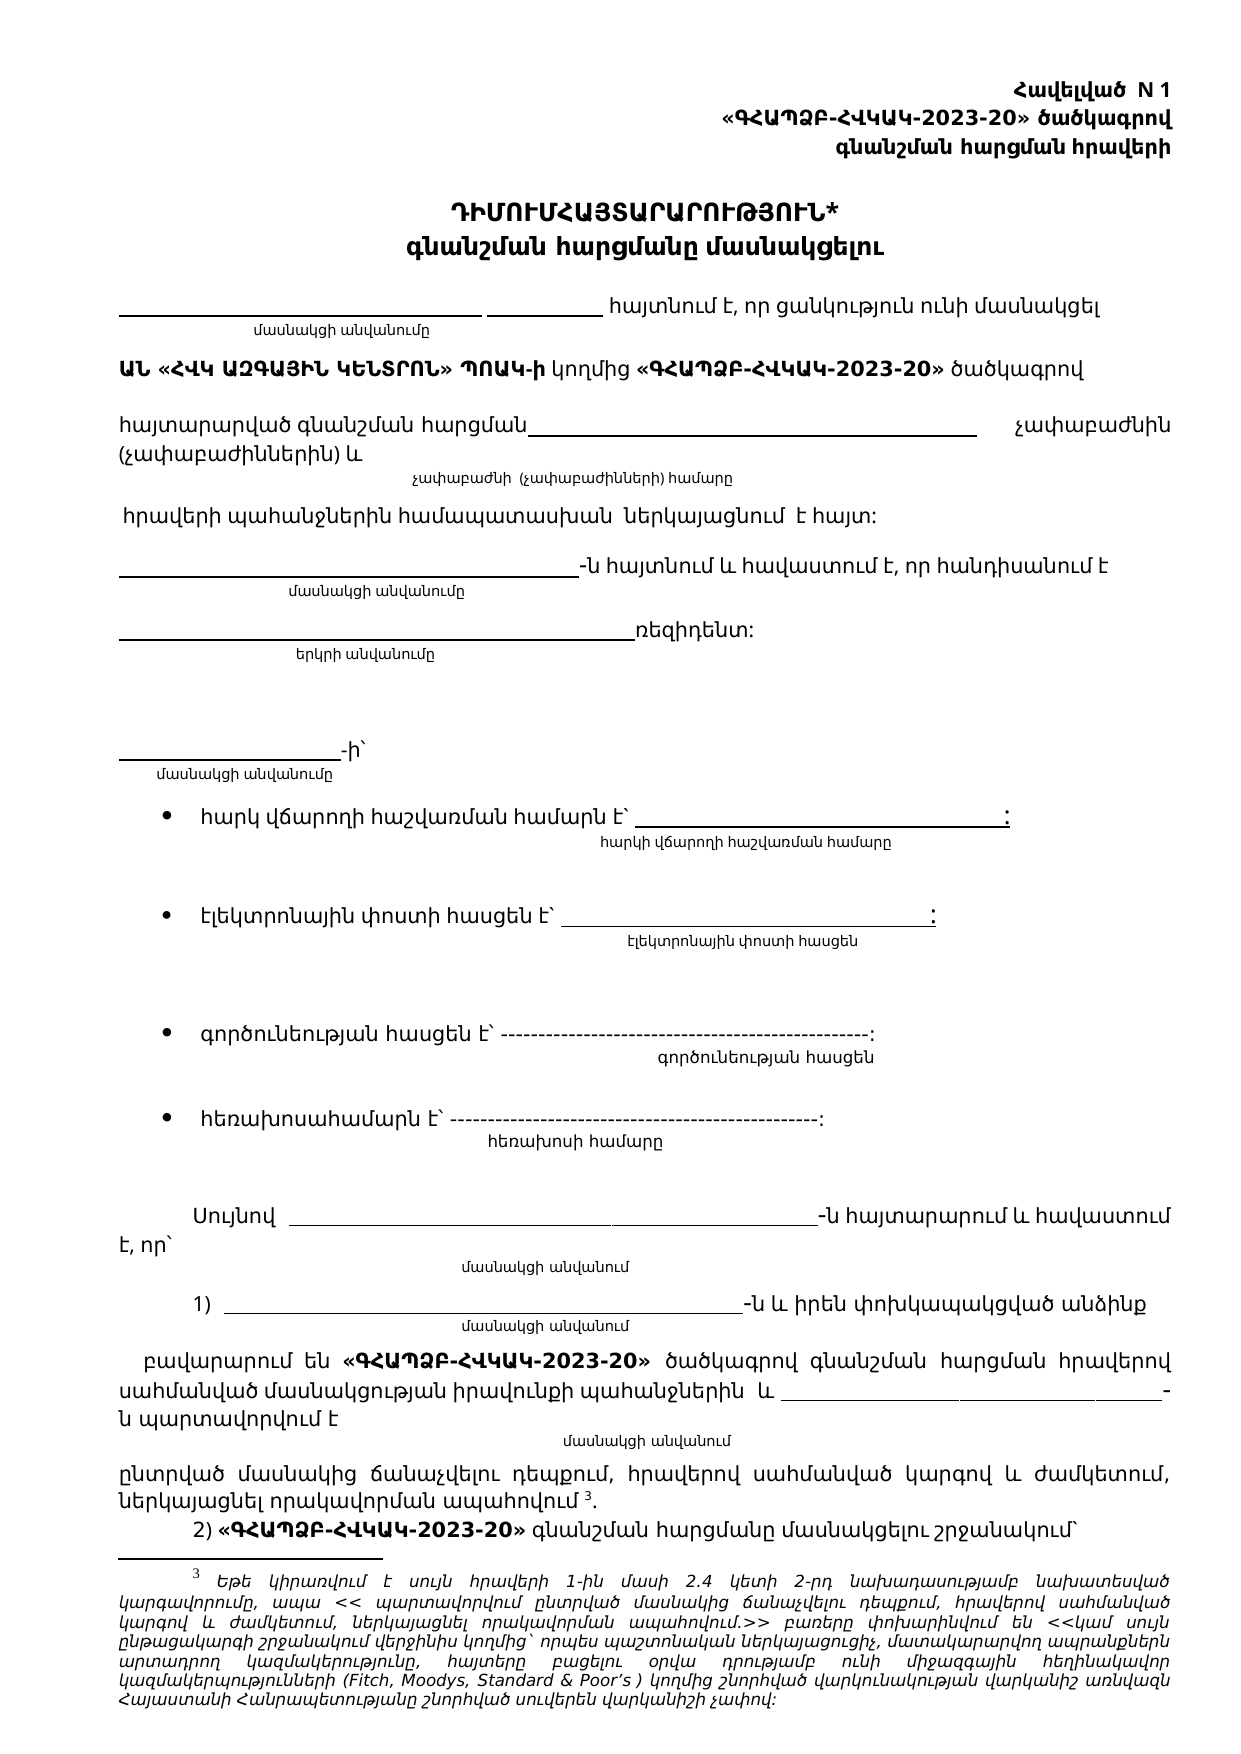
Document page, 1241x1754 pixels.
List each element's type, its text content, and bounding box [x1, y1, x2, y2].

text էլեկտրոնային փոստի հասցեն [118, 931, 1171, 965]
text չափաբաժնի (չափաբաժինների) համարը [118, 467, 1171, 502]
list գործունեության հասցեն է՝ -------------------------------------------------: [163, 1019, 1171, 1048]
text երկրի անվանումը [118, 644, 1171, 678]
text «ԳՀԱՊՁԲ-ՀՎԿԱԿ-2023-20» ծածկագրով [118, 103, 1171, 132]
text մասնակցի անվանում [118, 1317, 1171, 1347]
text բավարարում են «ԳՀԱՊՁԲ-ՀՎԿԱԿ-2023-20» ծածկագրով գնանշման հարցման հրավերով սահմանված մասնակցության իրավունքի պահանջներին և -ն պարտավորվում է [118, 1347, 1171, 1433]
text գործունեության հասցեն [118, 1048, 1171, 1067]
text հեռախոսի համարը [487, 1132, 1171, 1152]
text 1) -ն և իրեն փոխկապակցված անձինք [118, 1288, 1171, 1317]
text ԱՆ «ՀՎԿ ԱԶԳԱՅԻՆ ԿԵՆՏՐՈՆ» ՊՈԱԿ-ի կողմից «ԳՀԱՊՁԲ-ՀՎԿԱԿ-2023-20» ծածկագրով [118, 354, 1171, 382]
text ԴԻՄՈՒՄՀԱՅՏԱՐԱՐՈՒԹՅՈՒՆ* [118, 194, 1171, 228]
text մասնակցի անվանումը [118, 581, 1171, 615]
text հայտարարված գնանշման հարցման չափաբաժնին (չափաբաժիններին) և [118, 411, 1171, 467]
text մասնակցի անվանում [118, 1259, 1171, 1288]
subtitle գնանշման հարցմանը մասնակցելու [118, 228, 1171, 262]
text 2) «ԳՀԱՊՁԲ-ՀՎԿԱԿ-2023-20» գնանշման հարցմանը մասնակցելու շրջանակում` [118, 1515, 1171, 1543]
text հայտնում է, որ ցանկություն ունի մասնակցել [118, 291, 1171, 320]
text հրավերի պահանջներին համապատասխան ներկայացնում է հայտ: [118, 502, 1171, 530]
list էլեկտրոնային փոստի հասցեն է` : [163, 897, 1171, 931]
text մասնակցի անվանում [118, 1433, 1171, 1462]
text -ն հայտնում և հավաստում է, որ հանդիսանում է [118, 547, 1171, 581]
text հարկի վճարողի հաշվառման համարը [266, 831, 1171, 866]
text -ի՝ [118, 735, 1171, 763]
text ընտրված մասնակից ճանաչվելու դեպքում, հրավերով սահմանված կարգով և ժամկետում, ներկայացնել որակավորման ապահովում . [118, 1462, 1171, 1515]
text Հավելված N 1 [118, 75, 1171, 103]
text գնանշման հարցման հրավերի [118, 132, 1171, 160]
text մասնակցի անվանումը [118, 320, 1171, 354]
text ռեզիդենտ: [118, 615, 1171, 644]
list հեռախոսահամարն է՝ -------------------------------------------------: [163, 1104, 1171, 1132]
text Սույնով -ն հայտարարում և հավաստում է, որ՝ [118, 1200, 1171, 1259]
text մասնակցի անվանումը [118, 763, 1171, 797]
list հարկ վճարողի հաշվառման համարն է` : [163, 797, 1171, 831]
